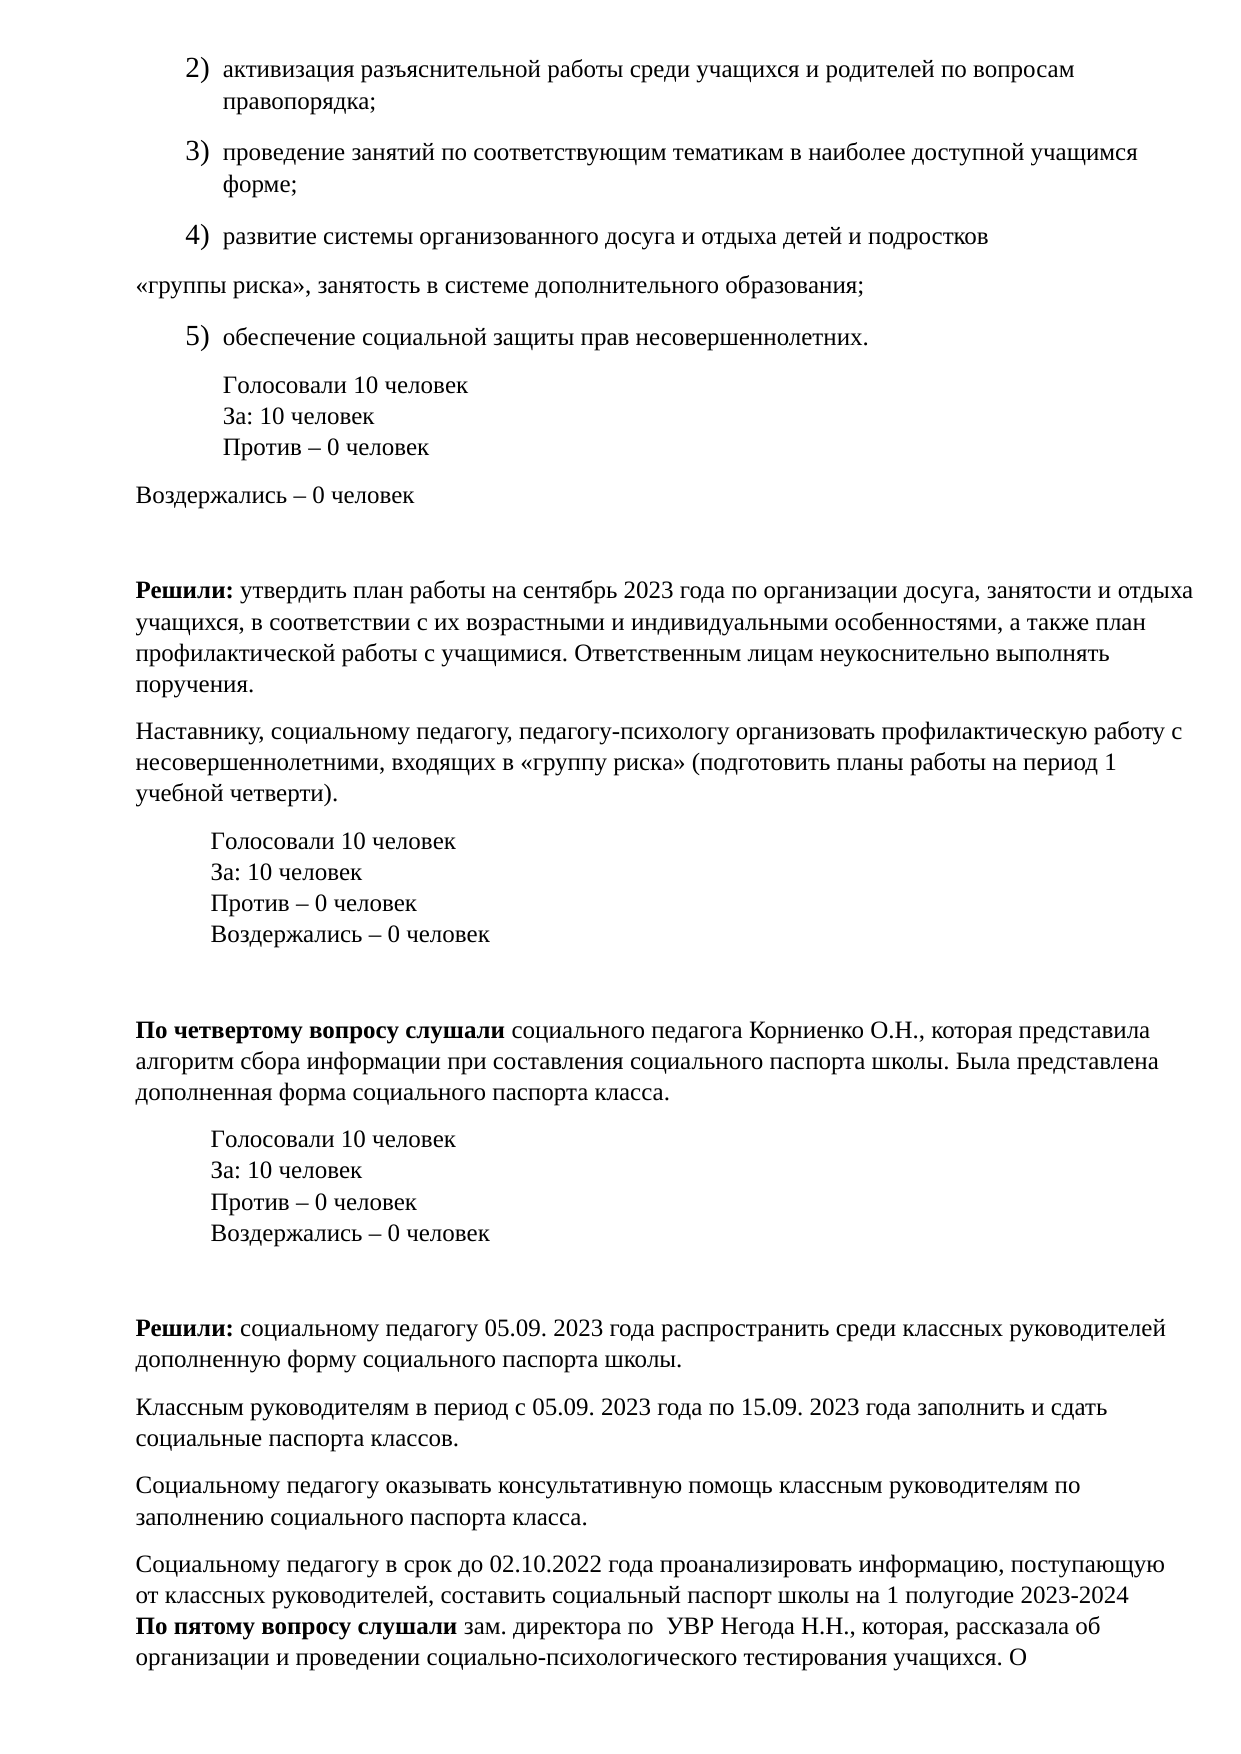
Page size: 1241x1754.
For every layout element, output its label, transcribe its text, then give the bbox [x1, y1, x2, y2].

list За: 10 человек [210, 857, 1194, 886]
text Воздержались – 0 человек [135, 480, 1194, 509]
text Классным руководителям в период с 05.09. 2023 года по 15.09. 2023 года заполнить и сдать социальные паспорта классов. [135, 1392, 1194, 1452]
list Голосовали 10 человек [210, 826, 1194, 855]
list Воздержались – 0 человек [210, 919, 1194, 948]
text Наставнику, социальному педагогу, педагогу-психологу организовать профилактическую работу с несовершеннолетними, входящих в «группу риска» (подготовить планы работы на период 1 учебной четверти). [135, 716, 1194, 807]
list Голосовали 10 человек [223, 370, 1194, 399]
list Голосовали 10 человек [210, 1124, 1194, 1153]
text Решили: социальному педагогу 05.09. 2023 года распространить среди классных руководителей дополненную форму социального паспорта школы. [135, 1313, 1194, 1373]
list Против – 0 человек [210, 1187, 1194, 1215]
list Воздержались – 0 человек [210, 1218, 1194, 1246]
text «группы риска», занятость в системе дополнительного образования; [135, 270, 1194, 299]
list Против – 0 человек [223, 432, 1194, 461]
text По четвертому вопросу слушали социального педагога Корниенко О.Н., которая представила алгоритм сбора информации при составления социального паспорта школы. Была представлена дополненная форма социального паспорта класса. [135, 1015, 1194, 1106]
text Социальному педагогу оказывать консультативную помощь классным руководителям по заполнению социального паспорта класса. [135, 1471, 1194, 1530]
list Против – 0 человек [210, 888, 1194, 917]
list активизация разъяснительной работы среди учащихся и родителей по вопросам правопорядка; [185, 50, 1194, 114]
list обеспечение социальной защиты прав несовершеннолетних. [185, 318, 1194, 351]
list За: 10 человек [223, 401, 1194, 430]
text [135, 1549, 1194, 1671]
list За: 10 человек [210, 1156, 1194, 1184]
text Решили: утвердить план работы на сентябрь 2023 года по организации досуга, занятости и отдыха учащихся, в соответствии с их возрастными и индивидуальными особенностями, а также план профилактической работы с учащимися. Ответственным лицам неукоснительно выполнять поручения. [135, 576, 1194, 697]
list развитие системы организованного досуга и отдыха детей и подростков [185, 217, 1194, 251]
list проведение занятий по соответствующим тематикам в наиболее доступной учащимся форме; [185, 133, 1194, 198]
